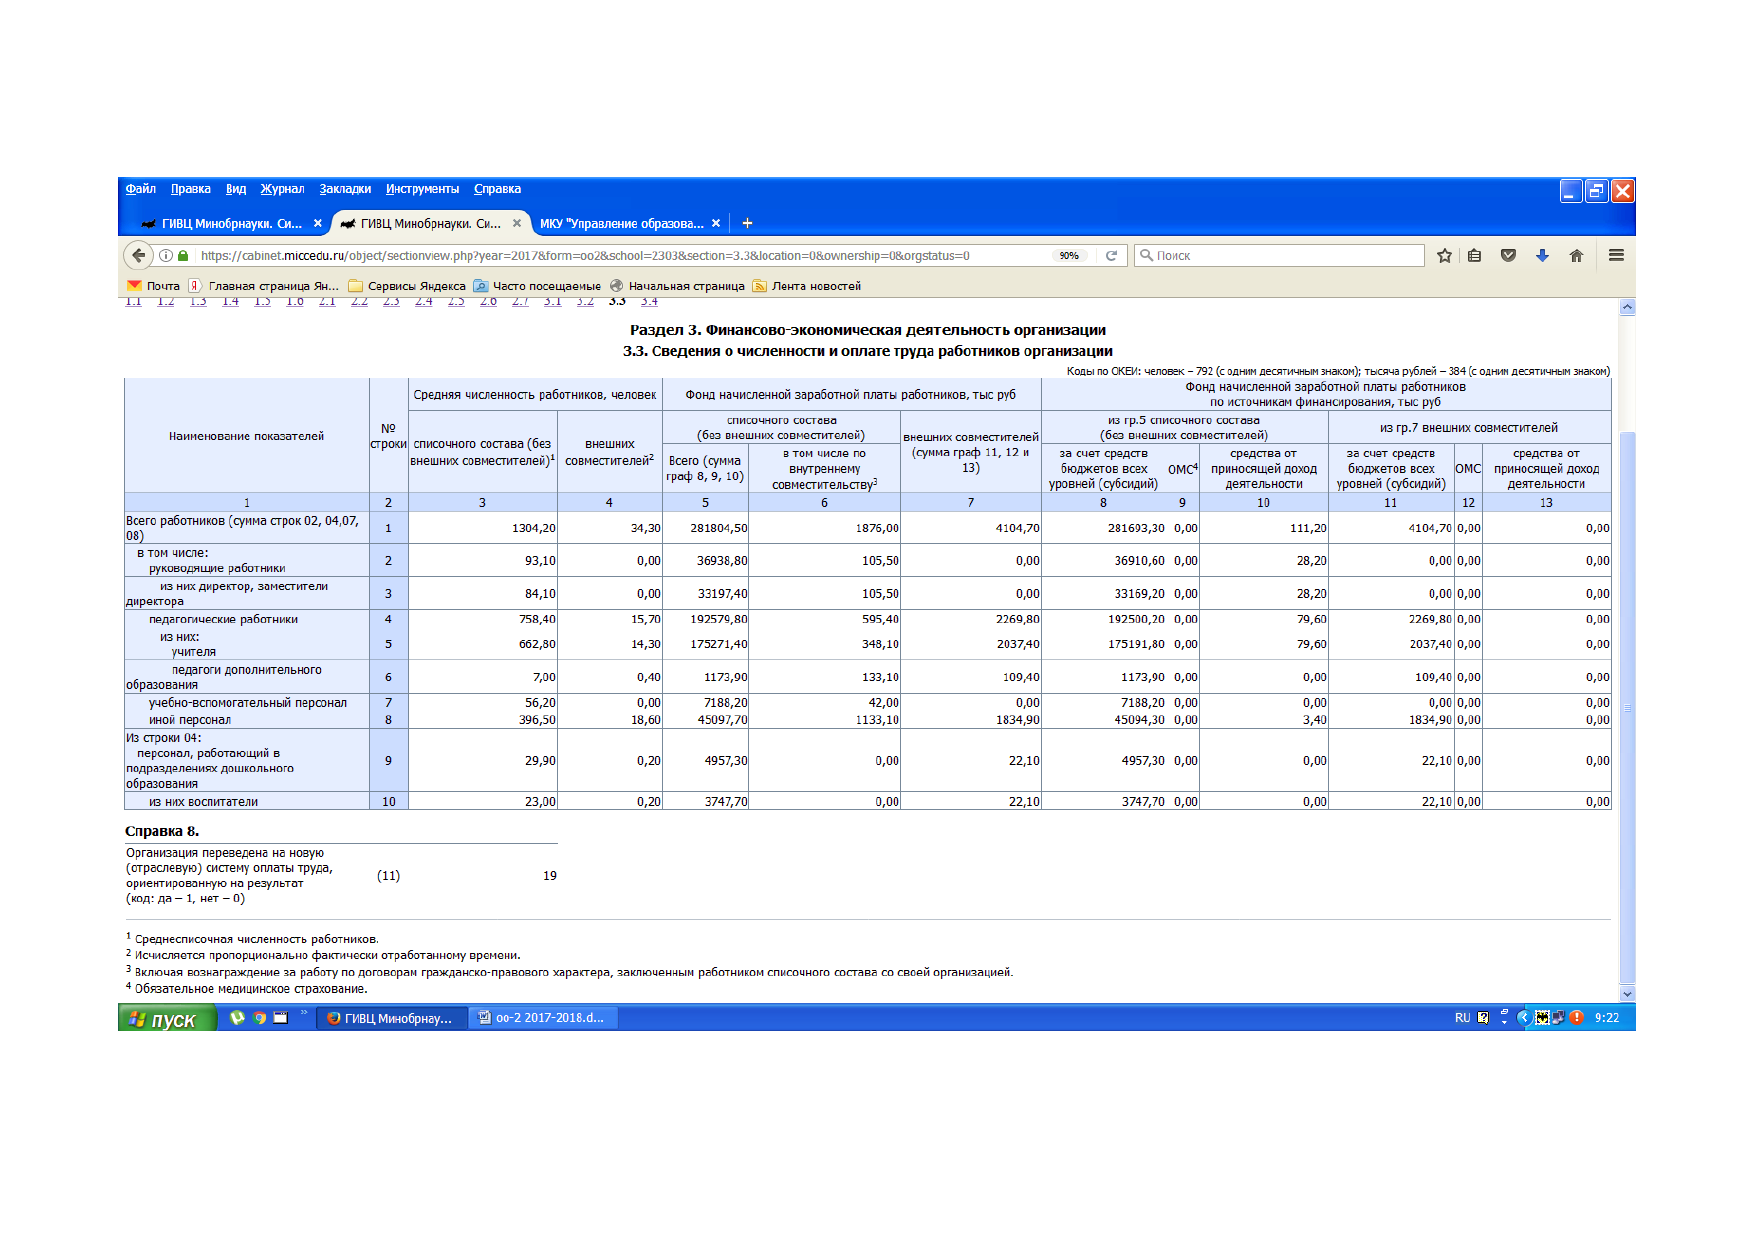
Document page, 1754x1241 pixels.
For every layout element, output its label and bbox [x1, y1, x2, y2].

picture [118, 177, 1636, 1031]
